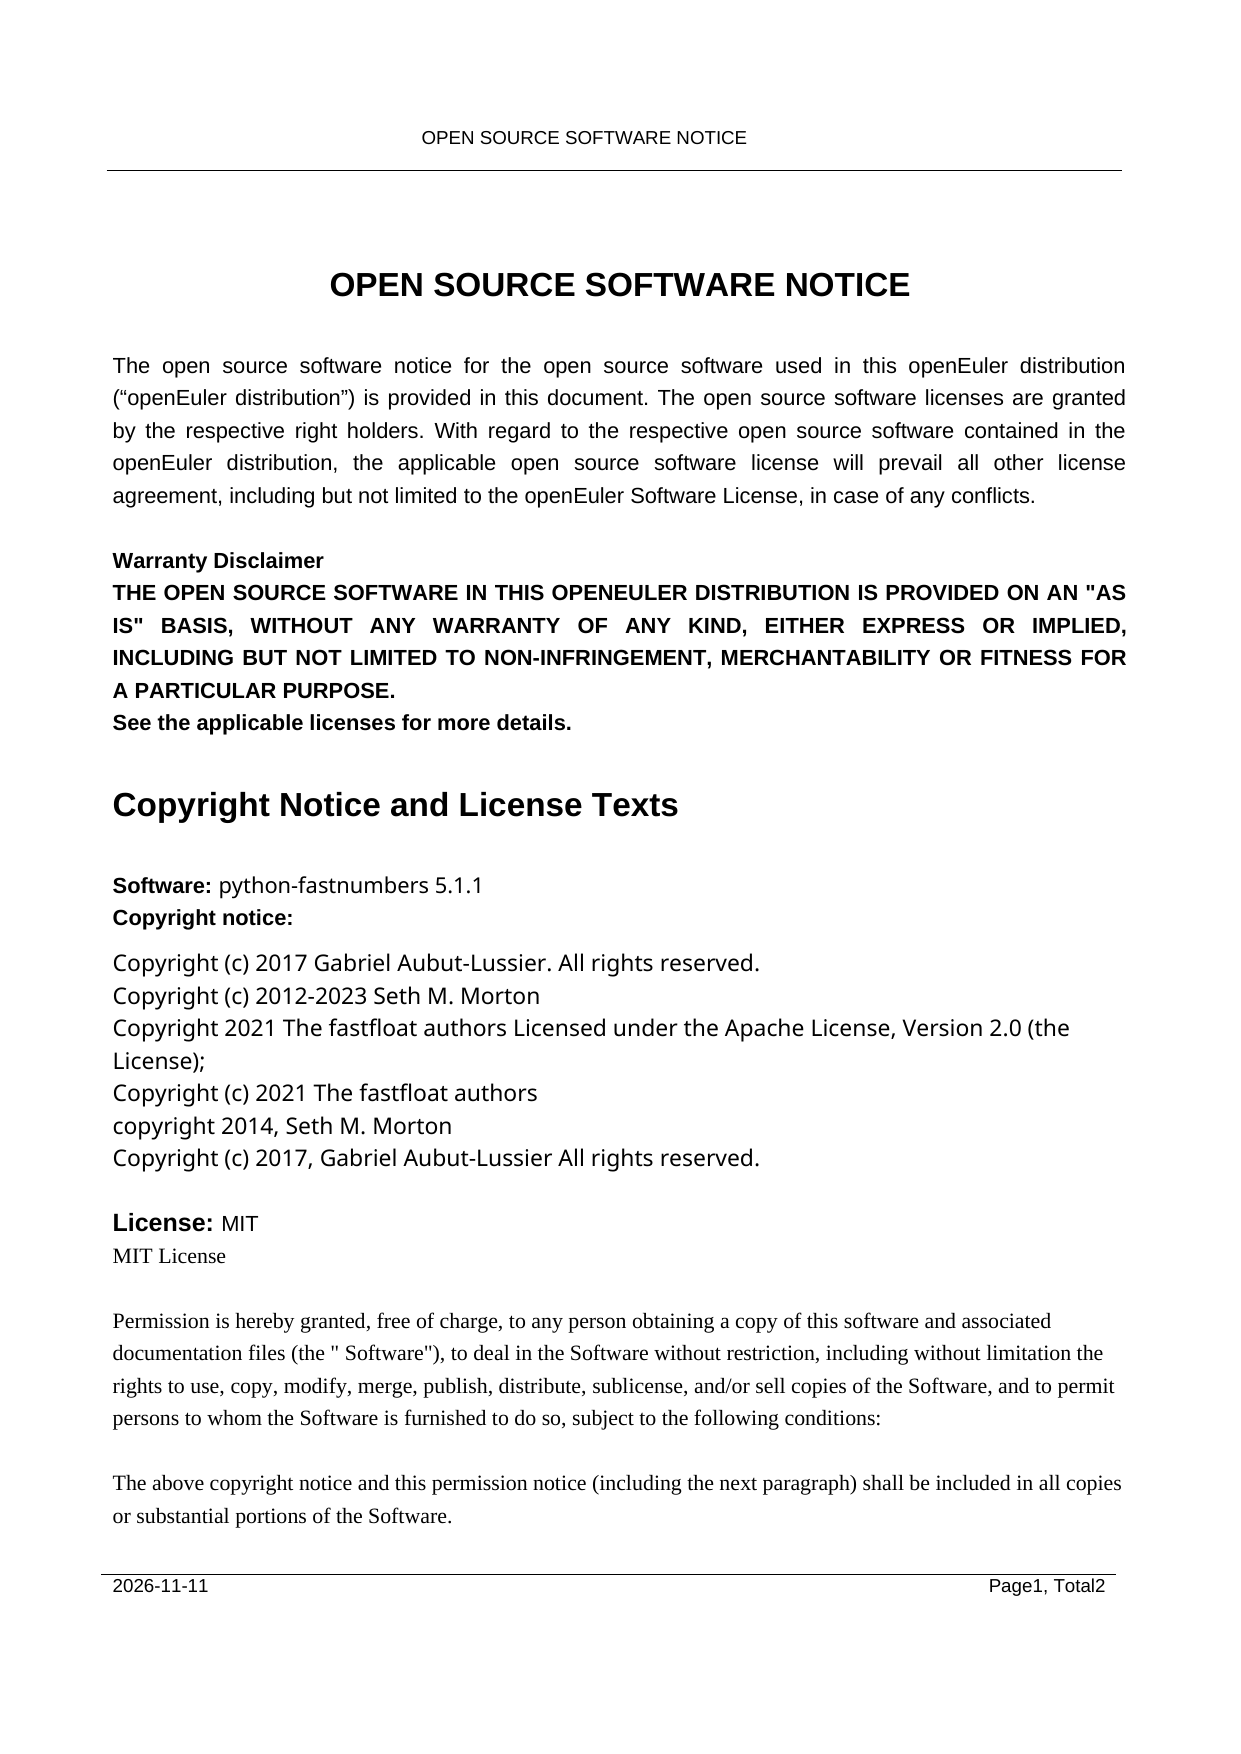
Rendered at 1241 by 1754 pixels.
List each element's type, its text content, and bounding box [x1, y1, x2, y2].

title Software: python-fastnumbers 5.1.1 [112, 869, 1128, 901]
text Warranty Disclaimer [112, 544, 1128, 576]
text Copyright notice: [112, 901, 1128, 934]
text Copyright Notice and License Texts [112, 771, 1128, 836]
text License: MIT [112, 1207, 1128, 1239]
text The open source software notice for the open source software used in this openEuler distribution (“openEuler distribution”) is provided in this document. The open source software licenses are granted by the respective right holders. With regard to the respective open source software contained in the openEuler distribution, the applicable open source software license will prevail all other license agreement, including but not limited to the openEuler Software License, in case of any conflicts. [112, 349, 1128, 511]
text Copyright (c) 2017 Gabriel Aubut-Lussier. All rights reserved. Copyright (c) 2012-2023 Seth M. Morton Copyright 2021 The fastfloat authors Licensed under the Apache License, Version 2.0 (the License); Copyright (c) 2021 The fastfloat authors copyright 2014, Seth M. Morton Copyright (c) 2017, Gabriel Aubut-Lussier All rights reserved. [112, 947, 1128, 1207]
text OPEN SOURCE SOFTWARE NOTICE [112, 251, 1128, 316]
text THE OPEN SOURCE SOFTWARE IN THIS OPENEULER DISTRIBUTION IS PROVIDED ON AN "AS IS" BASIS, WITHOUT ANY WARRANTY OF ANY KIND, EITHER EXPRESS OR IMPLIED, INCLUDING BUT NOT LIMITED TO NON-INFRINGEMENT, MERCHANTABILITY OR FITNESS FOR A PARTICULAR PURPOSE. See the applicable licenses for more details. [112, 576, 1128, 739]
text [112, 1239, 1128, 1532]
